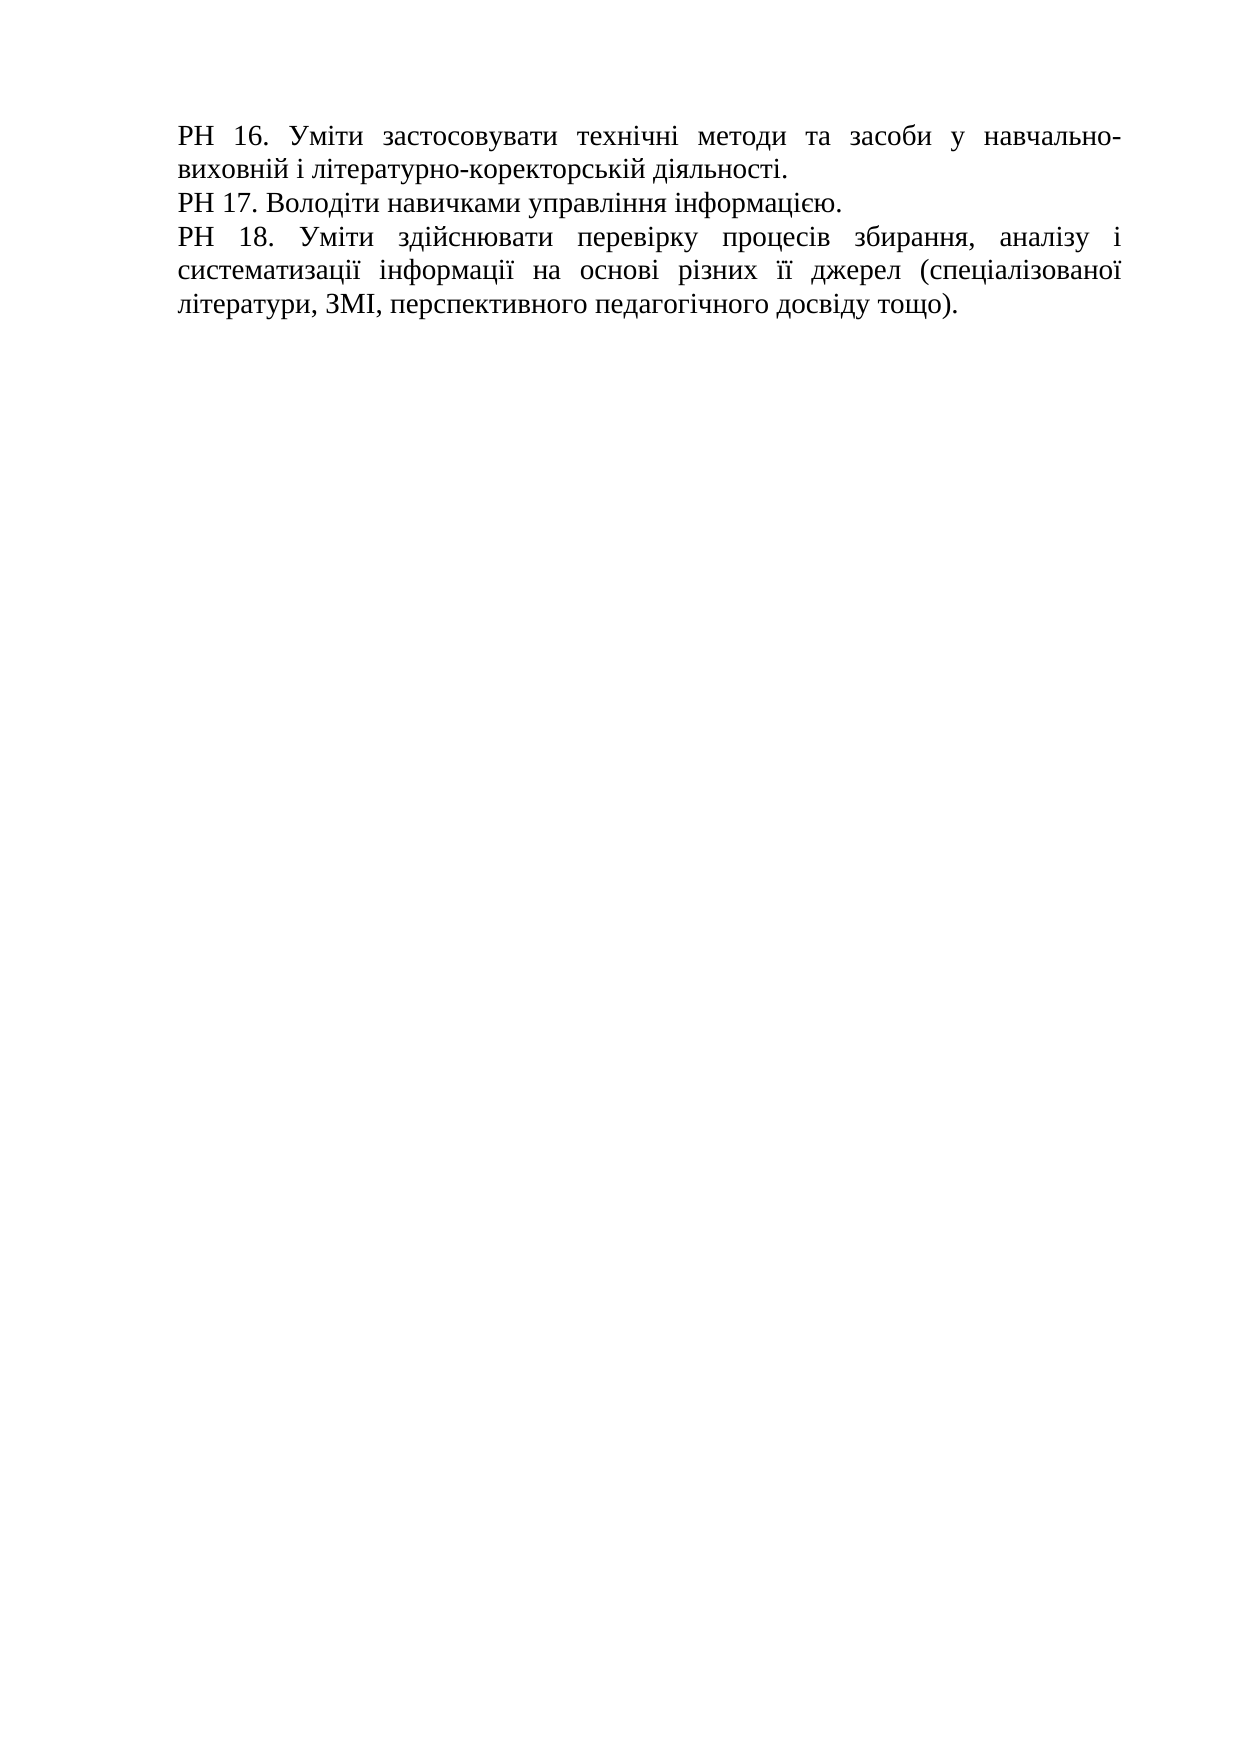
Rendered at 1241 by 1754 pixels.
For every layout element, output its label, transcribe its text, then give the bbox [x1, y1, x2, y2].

text РН 18. Уміти здійснювати перевірку процесів збирання, аналізу і систематизації інформації на основі різних її джерел (спеціалізованої літератури, ЗМІ, перспективного педагогічного досвіду тощо). [177, 219, 1122, 319]
text РН 16. Уміти застосовувати технічні методи та засоби у навчально-виховній і літературно-коректорській діяльності. [177, 118, 1122, 185]
text РН 17. Володіти навичками управління інформацією. [177, 185, 1122, 219]
